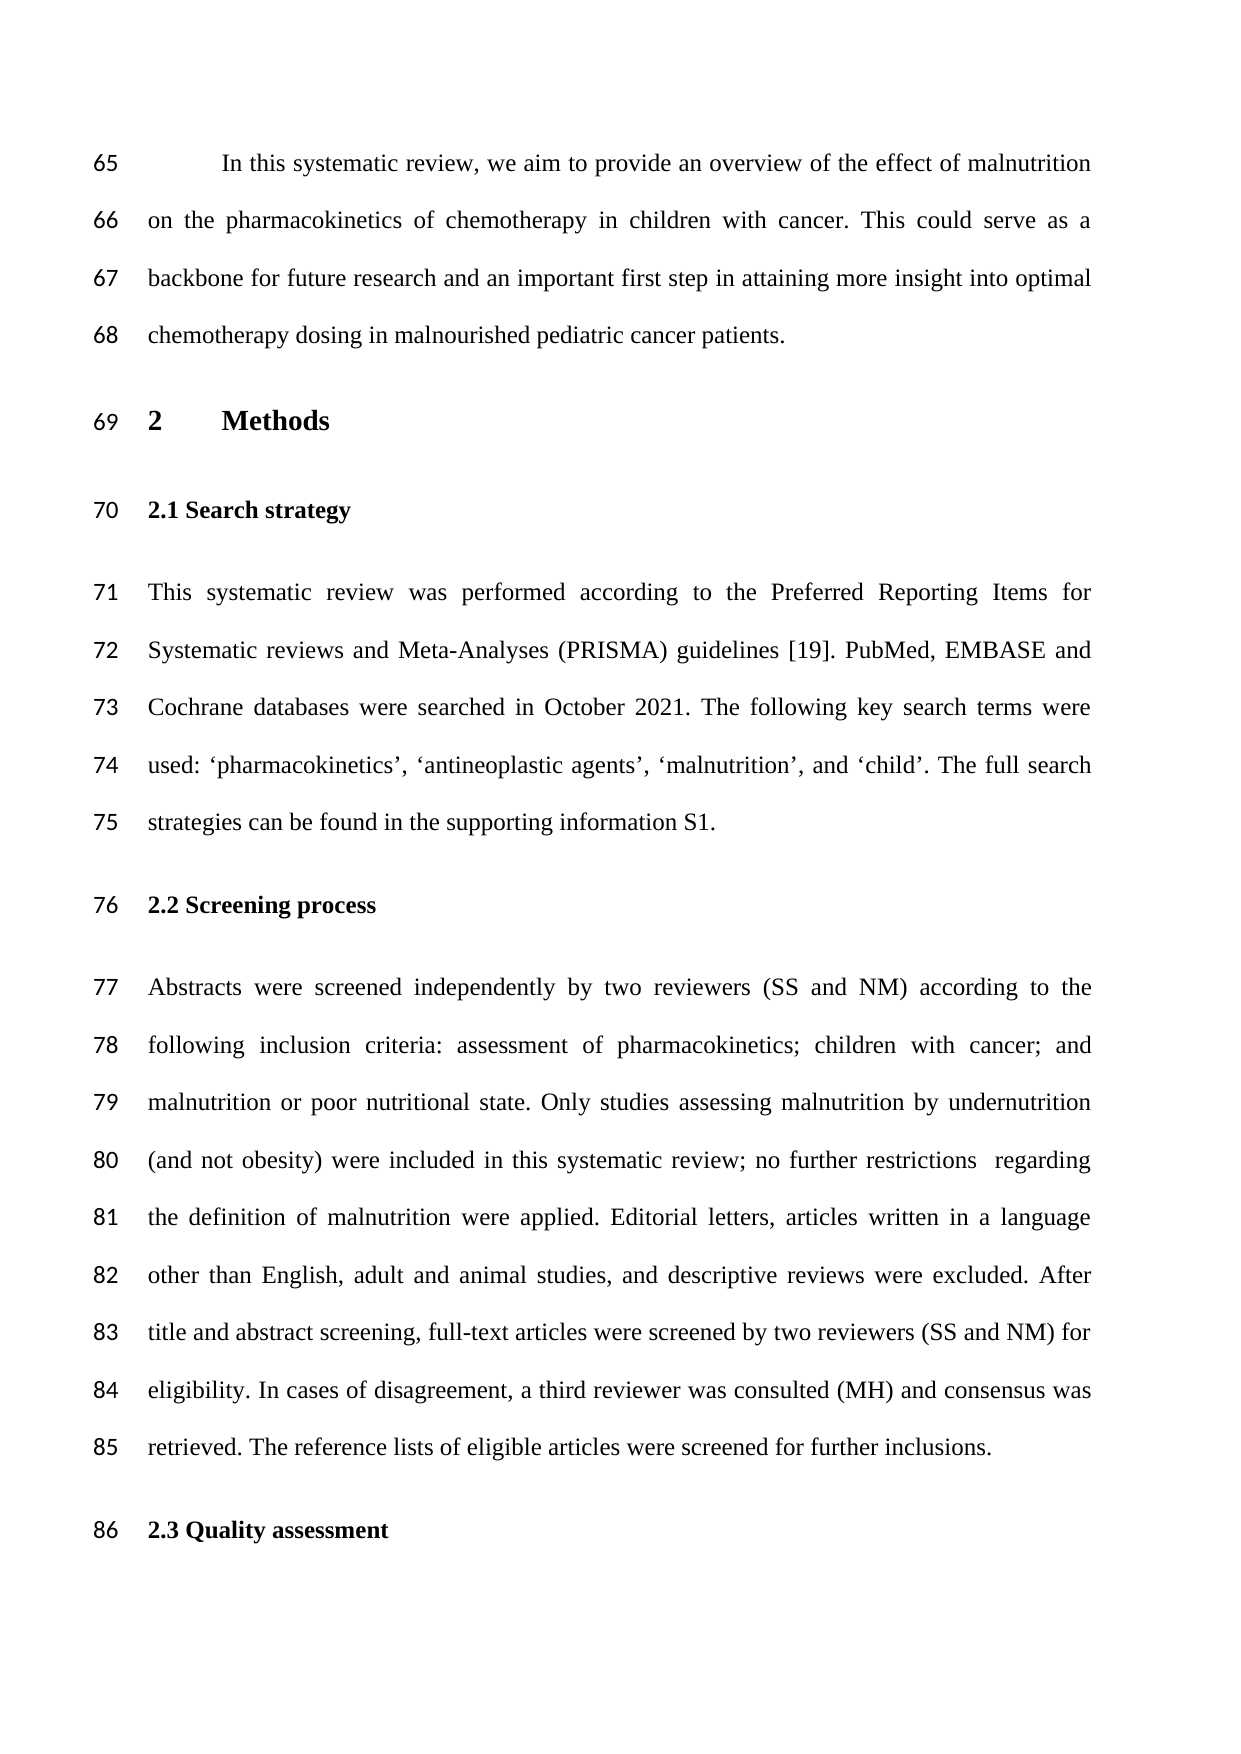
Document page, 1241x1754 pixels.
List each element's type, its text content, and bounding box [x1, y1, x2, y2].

text 2 Methods [148, 403, 1092, 436]
text This systematic review was performed according to the Preferred Reporting Items for Systematic reviews and Meta-Analyses (PRISMA) guidelines [19]. PubMed, EMBASE and Cochrane databases were searched in October 2021. The following key search terms were used: ‘pharmacokinetics’, ‘antineoplastic agents’, ‘malnutrition’, and ‘child’. The full search strategies can be found in the supporting information S1. [148, 577, 1092, 836]
text 2.2 Screening process [148, 890, 1092, 918]
text 2.1 Search strategy [148, 495, 1092, 523]
text 2.3 Quality assessment [148, 1515, 1092, 1543]
text Abstracts were screened independently by two reviewers (SS and NM) according to the following inclusion criteria: assessment of pharmacokinetics; children with cancer; and malnutrition or poor nutritional state. Only studies assessing malnutrition by undernutrition (and not obesity) were included in this systematic review; no further restrictions regarding the definition of malnutrition were applied. Editorial letters, articles written in a language other than English, adult and animal studies, and descriptive reviews were excluded. After title and abstract screening, full-text articles were screened by two reviewers (SS and NM) for eligibility. In cases of disagreement, a third reviewer was consulted (MH) and consensus was retrieved. The reference lists of eligible articles were screened for further inclusions. [148, 972, 1092, 1461]
text In this systematic review, we aim to provide an overview of the effect of malnutrition on the pharmacokinetics of chemotherapy in children with cancer. This could serve as a backbone for future research and an important first step in attaining more insight into optimal chemotherapy dosing in malnourished pediatric cancer patients. [148, 148, 1092, 349]
